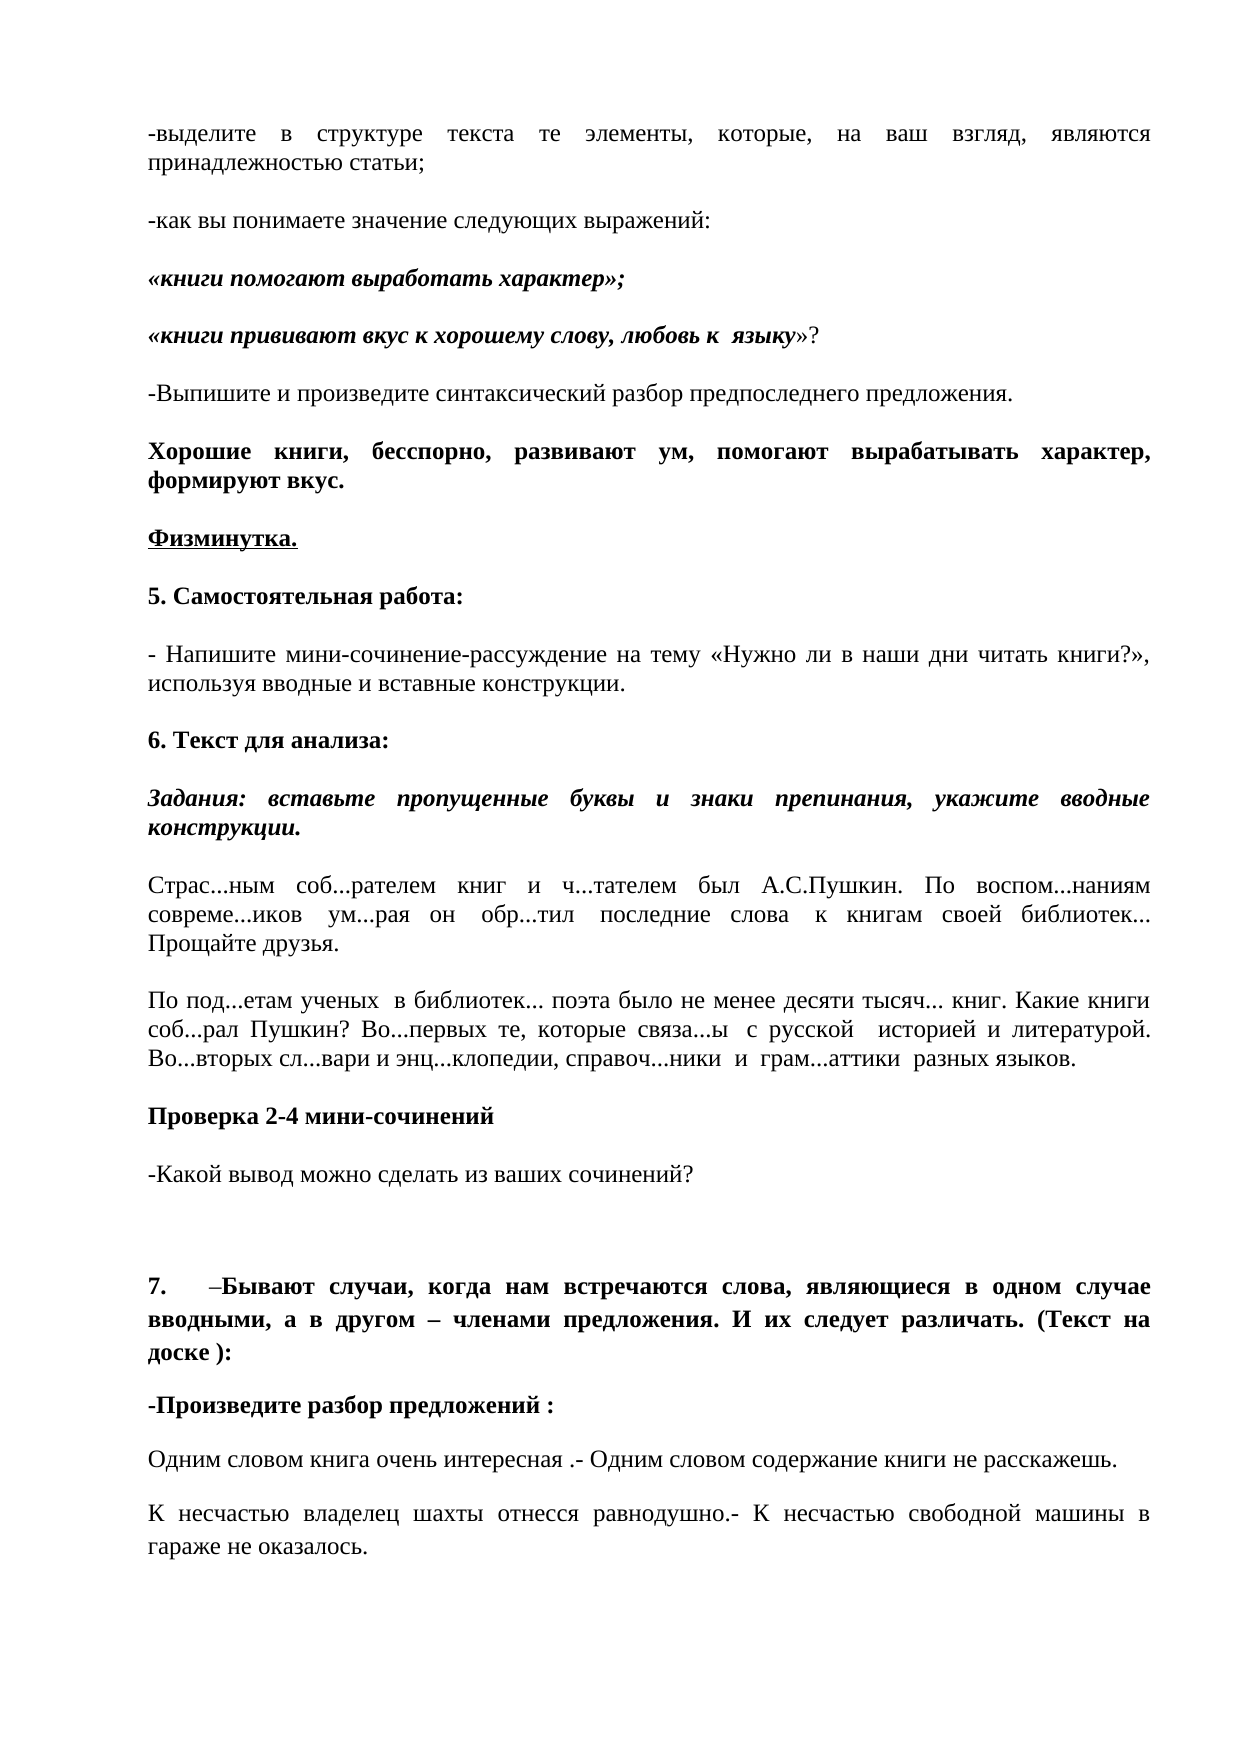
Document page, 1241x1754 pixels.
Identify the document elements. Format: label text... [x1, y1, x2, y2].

text Страс...ным соб...рателем книг и ч...тателем был А.С.Пушкин. По воспом...наниям совреме...иков ум...рая он обр...тил последние слова к книгам своей библиотек... Прощайте друзья. [148, 870, 1152, 956]
text Хорошие книги, бесспорно, развивают ум, помогают вырабатывать характер, формируют вкус. [148, 436, 1152, 494]
text «книги помогают выработать характер»; [148, 263, 1152, 291]
text По под...етам ученых в библиотек... поэта было не менее десяти тысяч... книг. Какие книги соб...рал Пушкин? Во...первых те, которые связа...ы с русской историей и литературой. Во...вторых сл...вари и энц...клопедии, справоч...ники и грам...аттики разных языков. [148, 986, 1152, 1072]
text - Напишите мини-сочинение-рассуждение на тему «Нужно ли в наши дни читать книги?», используя вводные и вставные конструкции. [148, 639, 1152, 696]
text -Произведите разбор предложений : [148, 1391, 1152, 1419]
text -как вы понимаете значение следующих выражений: [148, 205, 1152, 233]
text 5. Самостоятельная работа: [148, 581, 1152, 610]
text 7. –Бывают случаи, когда нам встречаются слова, являющиеся в одном случае вводными, а в другом – членами предложения. И их следует различать. (Текст на доске ): [148, 1271, 1152, 1366]
text «книги прививают вкус к хорошему слову, любовь к языку»? [148, 321, 1152, 349]
text Физминутка. [148, 523, 1152, 552]
text 6. Текст для анализа: [148, 726, 1152, 754]
text Задания: вставьте пропущенные буквы и знаки препинания, укажите вводные конструкции. [148, 783, 1152, 841]
text -выделите в структуре текста те элементы, которые, на ваш взгляд, являются принадлежностью статьи; [148, 118, 1152, 176]
text К несчастью владелец шахты отнесся равнодушно.- К несчастью свободной машины в гараже не оказалось. [148, 1498, 1152, 1560]
text Одним словом книга очень интересная .- Одним словом содержание книги не расскажешь. [148, 1444, 1152, 1473]
text Проверка 2-4 мини-сочинений [148, 1101, 1152, 1130]
text -Выпишите и произведите синтаксический разбор предпоследнего предложения. [148, 378, 1152, 407]
text -Какой вывод можно сделать из ваших сочинений? [148, 1159, 1152, 1188]
